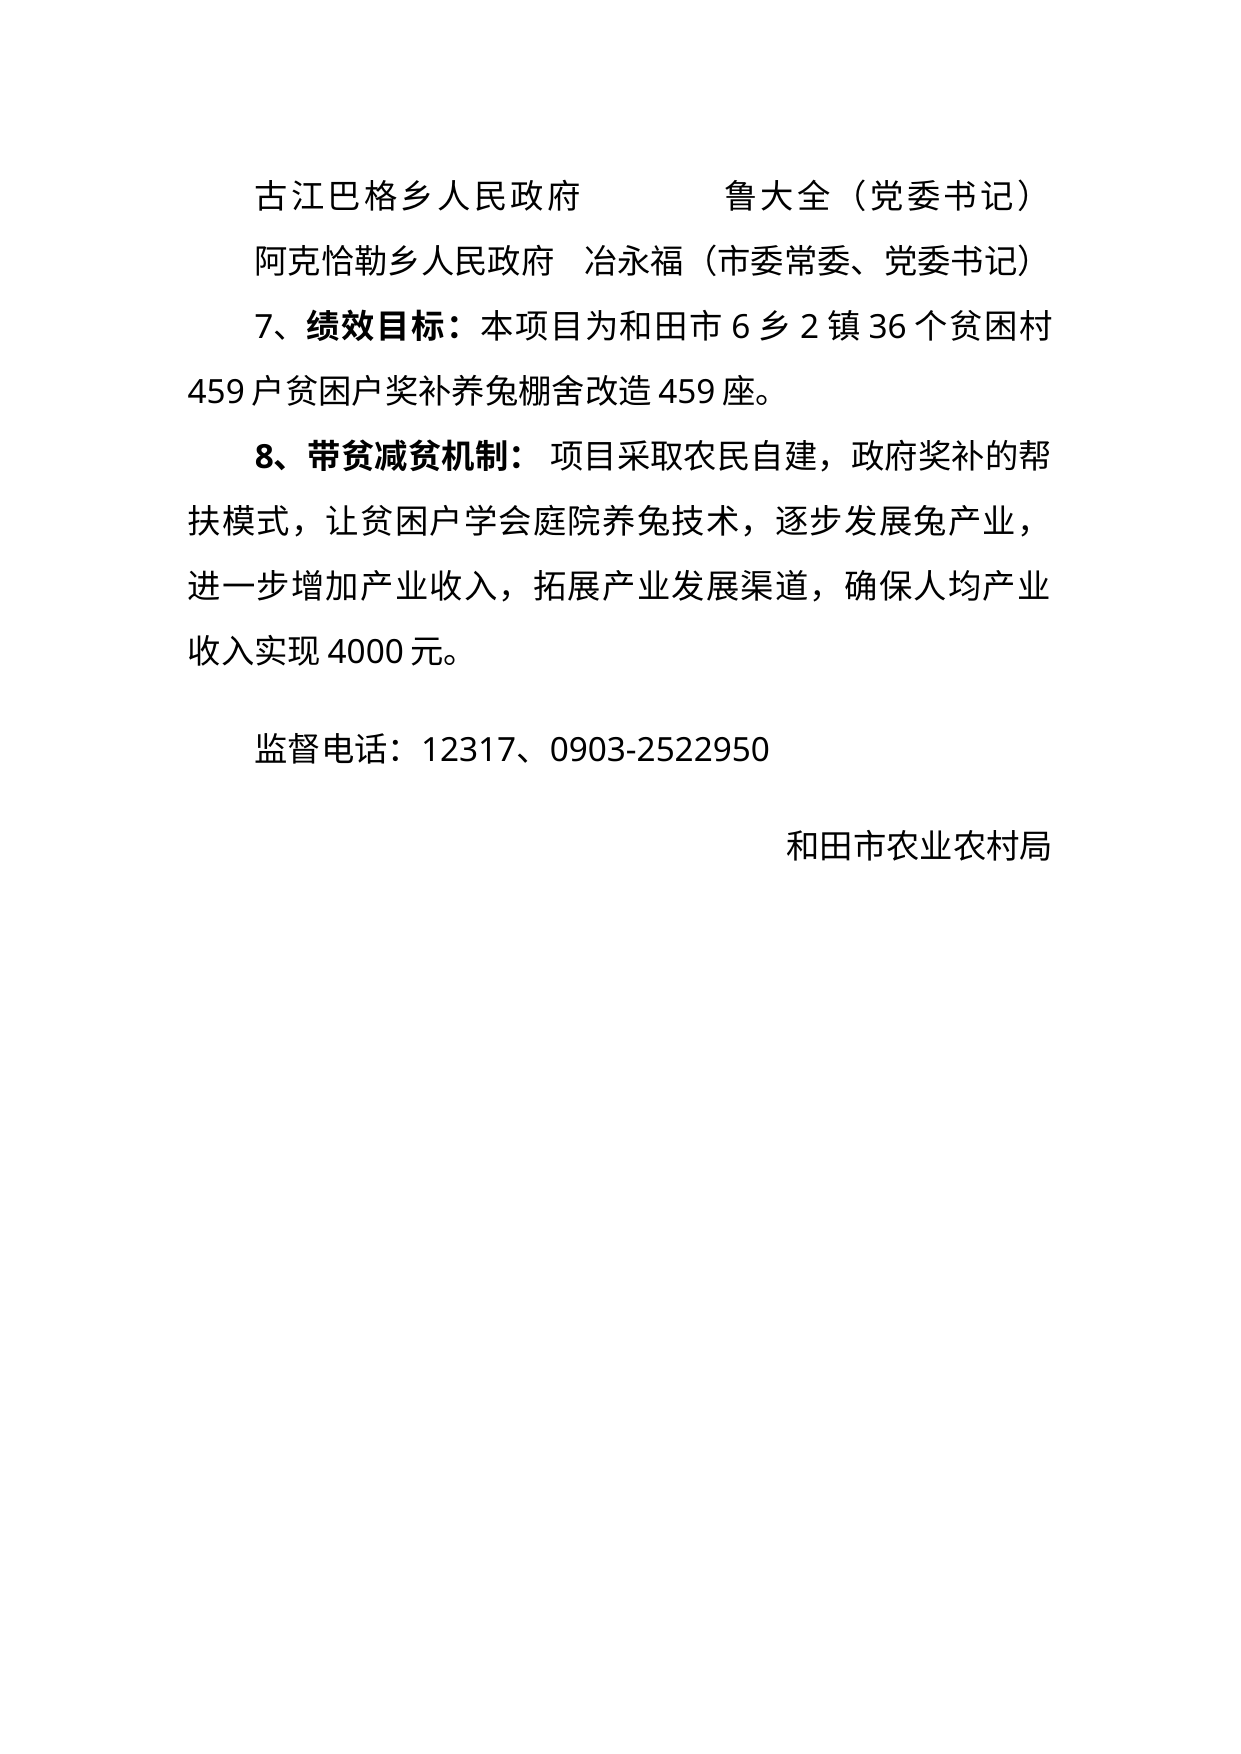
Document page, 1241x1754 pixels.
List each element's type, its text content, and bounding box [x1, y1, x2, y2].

list 8、带贫减贫机制： 项目采取农民自建，政府奖补的帮扶模式，让贫困户学会庭院养兔技术，逐步发展兔产业，进一步增加产业收入，拓展产业发展渠道，确保人均产业收入实现4000元。 [187, 422, 1053, 682]
list 古江巴格乡人民政府 鲁大全（党委书记） [187, 162, 1053, 227]
text 监督电话：12317、0903-2522950 [187, 714, 1053, 779]
list 绩效目标：本项目为和田市6乡2镇36个贫困村459户贫困户奖补养兔棚舍改造459座。 [187, 292, 1053, 422]
text 和田市农业农村局 [187, 812, 1053, 877]
list 阿克恰勒乡人民政府 冶永福（市委常委、党委书记） [187, 227, 1053, 292]
